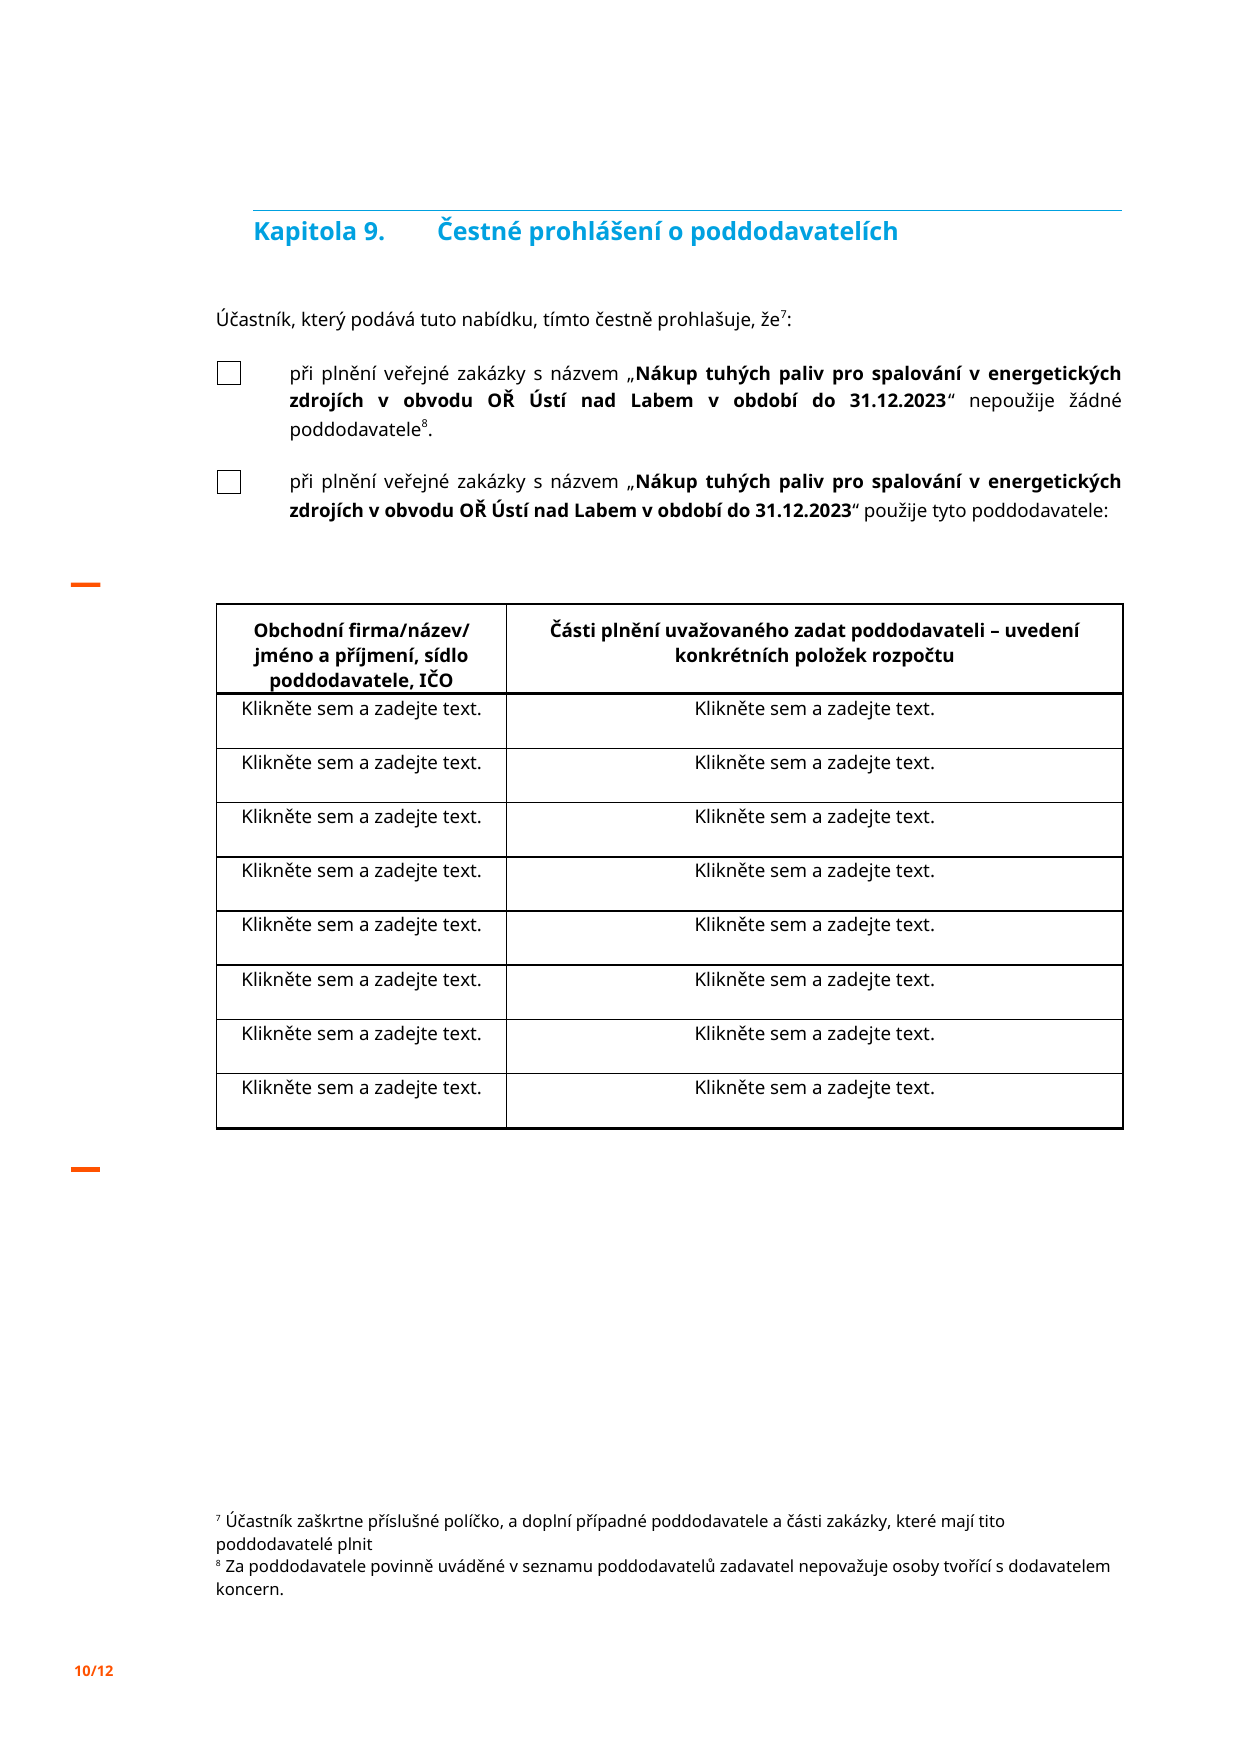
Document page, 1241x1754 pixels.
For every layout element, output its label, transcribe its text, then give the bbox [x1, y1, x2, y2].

table_header Části plnění uvažovaného zadat poddodavateli – uvedení konkrétních položek rozpočtu [507, 605, 1122, 692]
subtitle Čestné prohlášení o poddodavatelích [253, 211, 1122, 247]
text při plnění veřejné zakázky s názvem „Nákup tuhých paliv pro spalování v energetických zdrojích v obvodu OŘ Ústí nad Labem v období do 31.12.2023“ použije tyto poddodavatele: [216, 469, 1122, 522]
text při plnění veřejné zakázky s názvem „Nákup tuhých paliv pro spalování v energetických zdrojích v obvodu OŘ Ústí nad Labem v období do 31.12.2023“ nepoužije žádné poddodavatele. [216, 360, 1122, 441]
table_header Obchodní firma/název/ jméno a příjmení, sídlo poddodavatele, IČO [217, 605, 506, 692]
text Účastník, který podává tuto nabídku, tímto čestně prohlašuje, že: [216, 307, 1122, 332]
